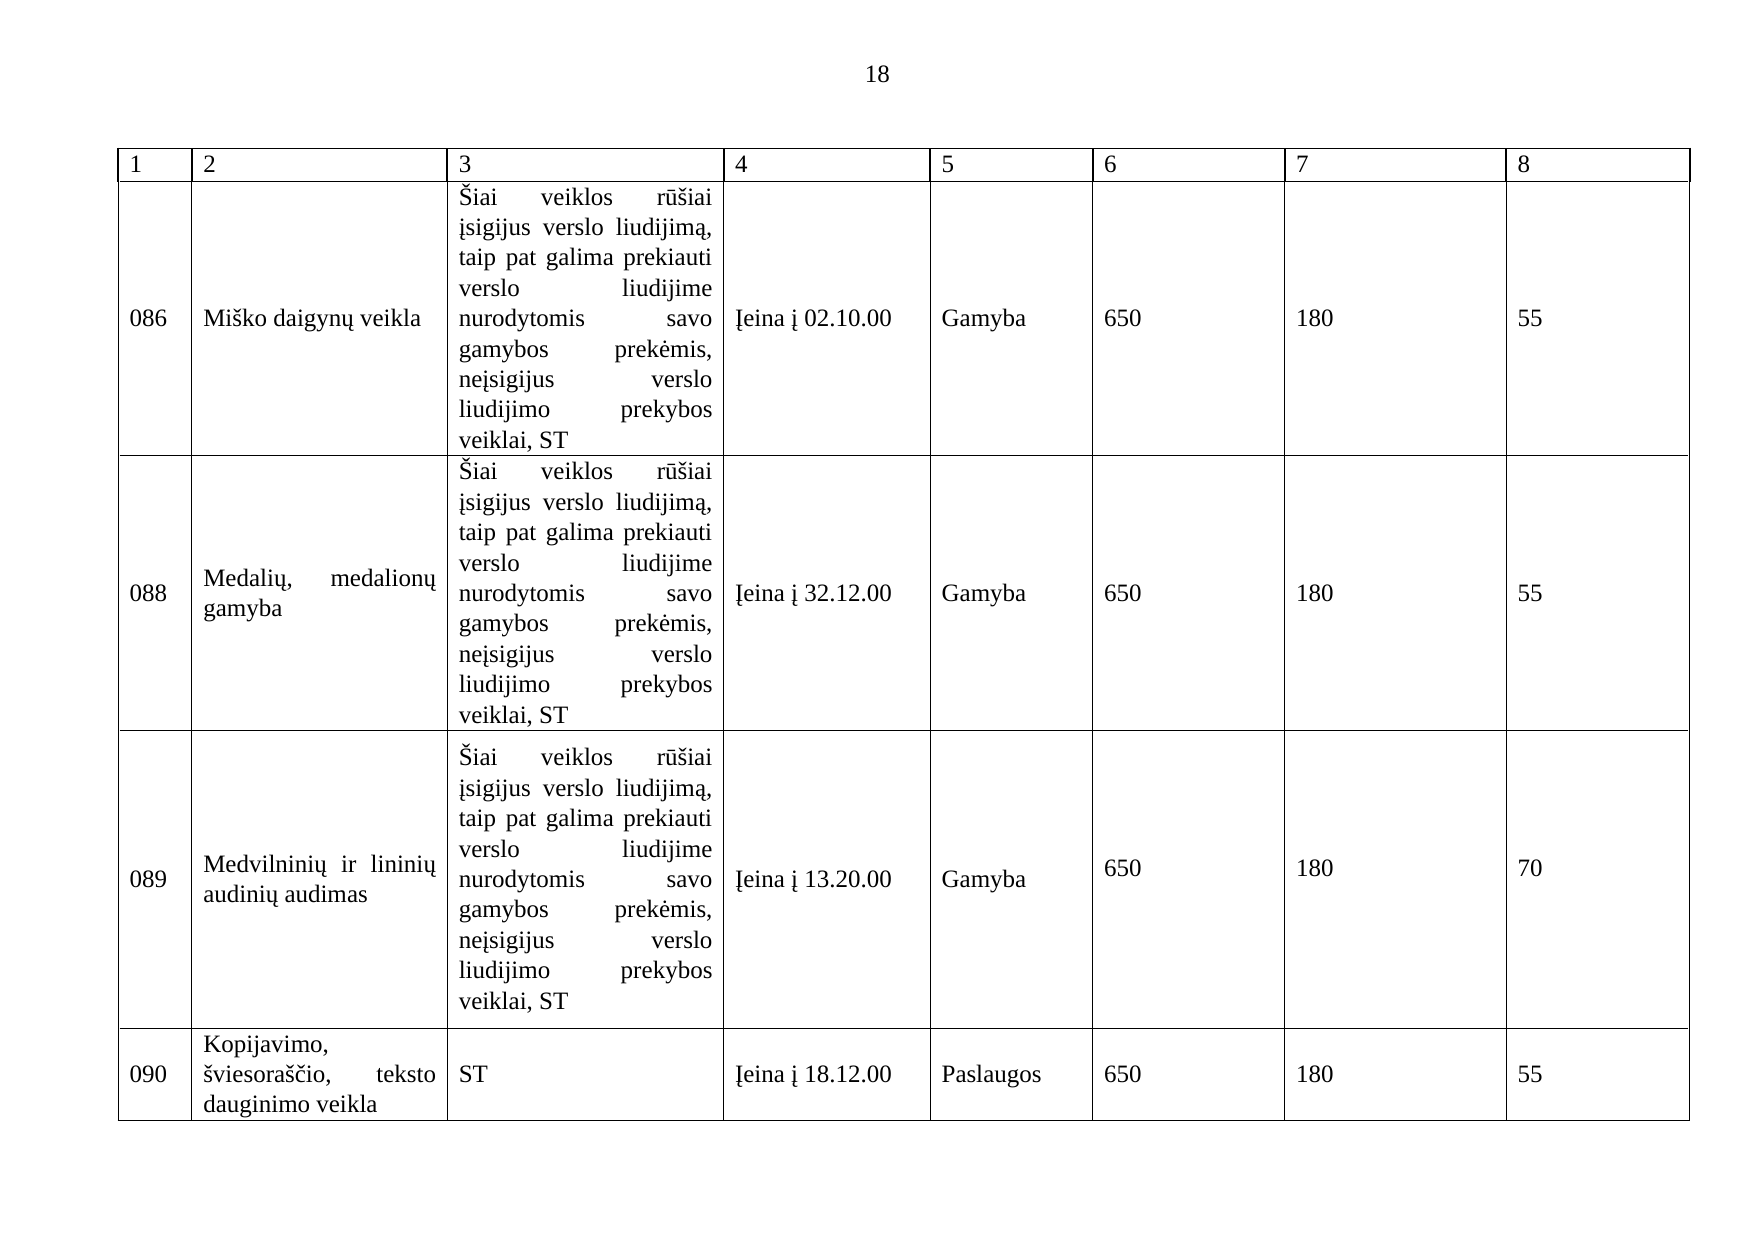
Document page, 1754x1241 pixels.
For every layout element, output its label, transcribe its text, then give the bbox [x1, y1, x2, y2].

table_cell 55 [1507, 455, 1689, 730]
table_cell 650 [1093, 731, 1284, 1028]
table_cell ST [448, 1029, 723, 1120]
table_header 3 [448, 149, 723, 181]
table_header 2 [193, 149, 446, 181]
table_cell Medalių, medalionų gamyba [192, 456, 447, 730]
table_cell 650 [1093, 1029, 1284, 1120]
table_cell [448, 182, 723, 455]
table_cell 180 [1285, 182, 1506, 455]
table_cell 55 [1507, 181, 1689, 455]
table_cell 088 [119, 456, 191, 730]
table_cell Medvilninių ir lininių audinių audimas [192, 731, 447, 1028]
table_cell 180 [1285, 731, 1506, 1028]
table_cell 180 [1285, 1029, 1506, 1120]
table_header 1 [119, 149, 191, 181]
table_cell 089 [119, 731, 191, 1028]
table_cell 090 [119, 1029, 191, 1120]
table_cell Įeina į 02.10.00 [724, 182, 930, 455]
table_cell Miško daigynų veikla [192, 182, 447, 455]
table_cell Gamyba [931, 182, 1092, 455]
table_header 7 [1286, 149, 1505, 181]
table_cell Gamyba [931, 456, 1092, 730]
table_header 8 [1507, 149, 1689, 181]
table_cell Įeina į 13.20.00 [724, 731, 930, 1028]
table_cell Įeina į 32.12.00 [724, 456, 930, 730]
table_cell Kopijavimo, šviesoraščio, teksto dauginimo veikla [192, 1029, 447, 1120]
table_cell 086 [119, 182, 191, 455]
table_cell 650 [1093, 182, 1284, 455]
table_cell 180 [1285, 456, 1506, 730]
table_cell Paslaugos [931, 1029, 1092, 1120]
table_cell 70 [1507, 730, 1689, 1028]
table_cell 55 [1507, 1028, 1689, 1120]
table_cell 650 [1093, 456, 1284, 730]
table_header 6 [1094, 149, 1284, 181]
table_cell Gamyba [931, 731, 1092, 1028]
table_header 4 [725, 149, 929, 181]
table_header 5 [931, 149, 1092, 181]
table_cell Įeina į 18.12.00 [724, 1029, 930, 1120]
